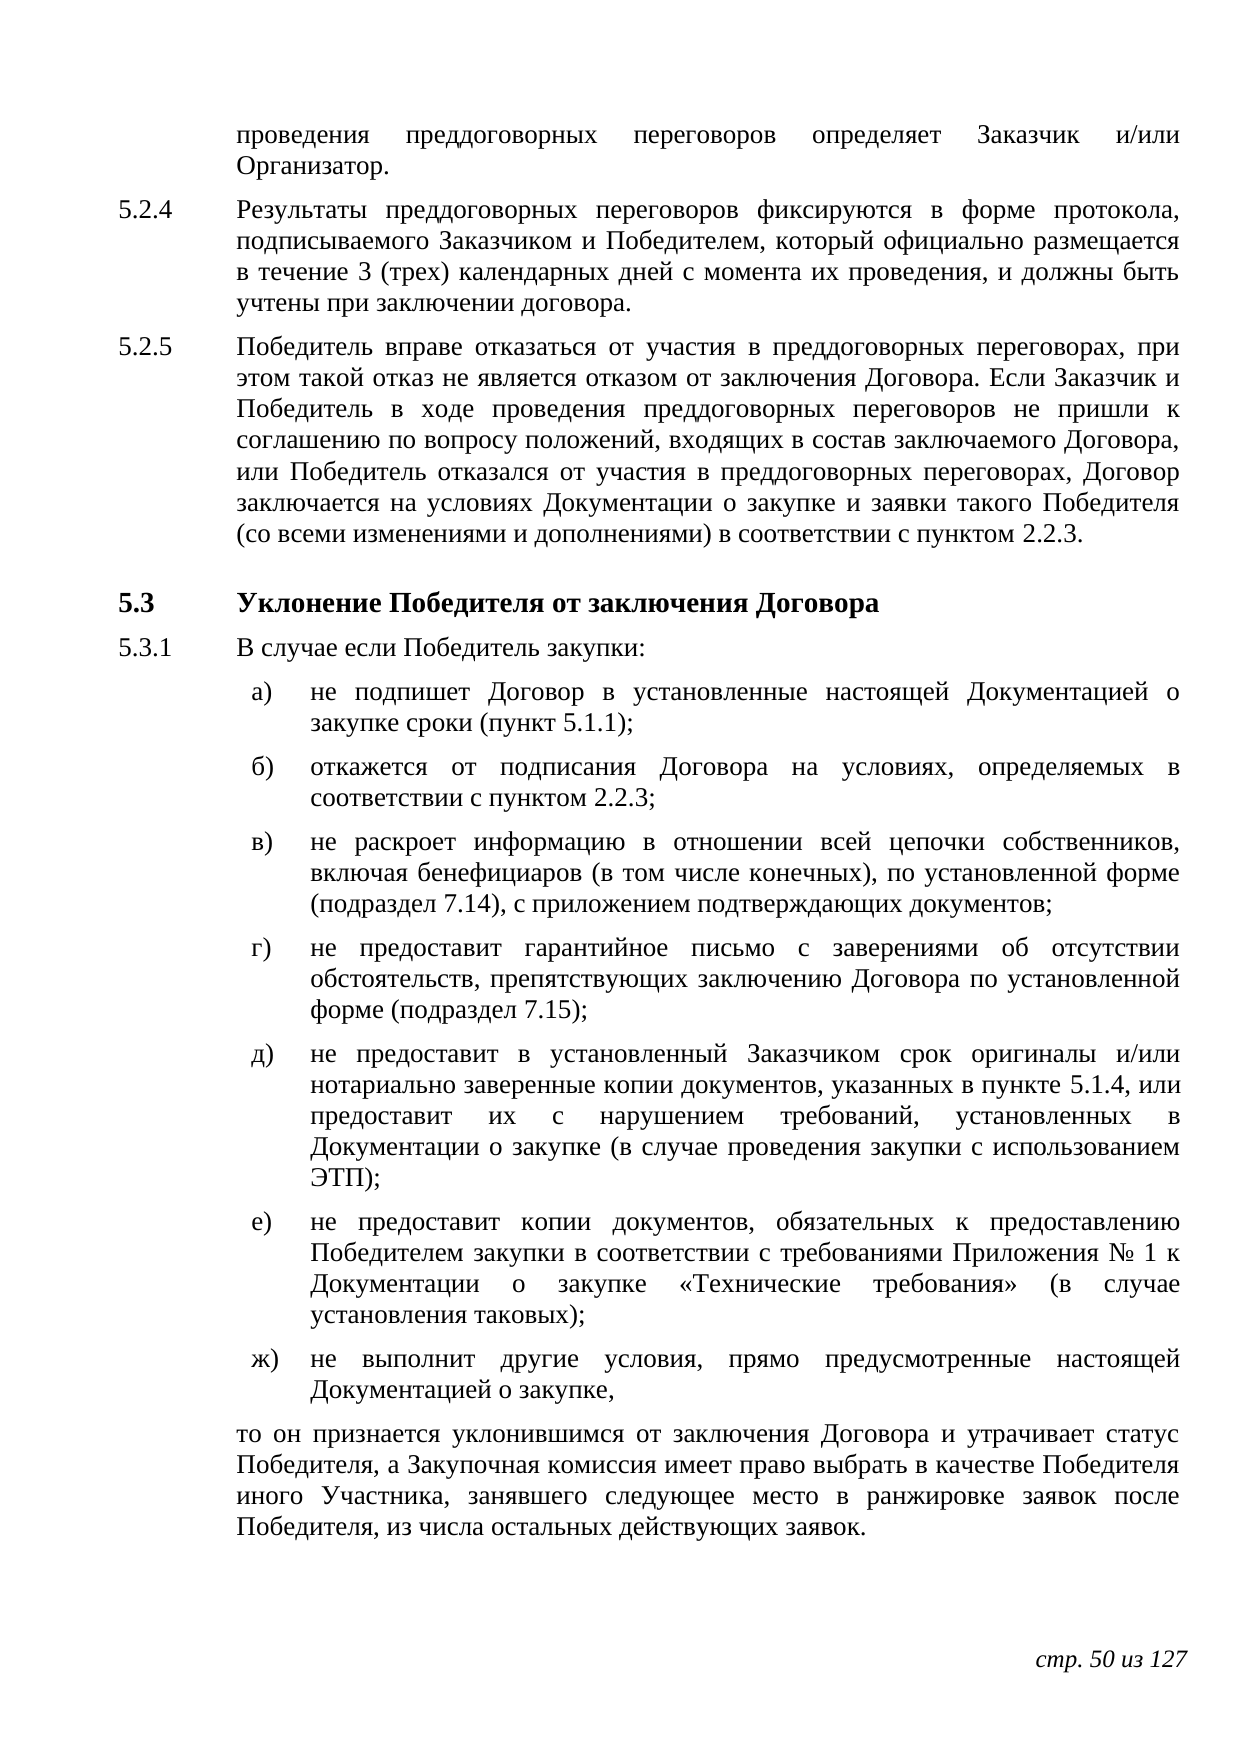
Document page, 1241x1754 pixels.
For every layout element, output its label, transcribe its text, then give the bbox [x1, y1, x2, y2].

text не предоставит в установленный Заказчиком срок оригиналы и/или нотариально заверенные копии документов, указанных в пункте 5.1.4, или предоставит их с нарушением требований, установленных в Документации о закупке (в случае проведения закупки с использованием ЭТП); [251, 1037, 1181, 1192]
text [118, 118, 1181, 180]
text Победитель вправе отказаться от участия в преддоговорных переговорах, при этом такой отказ не является отказом от заключения Договора. Если Заказчик и Победитель в ходе проведения преддоговорных переговоров не пришли к соглашению по вопросу положений, входящих в состав заключаемого Договора, или Победитель отказался от участия в преддоговорных переговорах, Договор заключается на условиях Документации о закупке и заявки такого Победителя (со всеми изменениями и дополнениями) в соответствии с пунктом 2.2.3. [118, 330, 1181, 548]
text не предоставит гарантийное письмо с заверениями об отсутствии обстоятельств, препятствующих заключению Договора по установленной форме (подраздел 7.15); [251, 931, 1181, 1024]
subtitle Уклонение Победителя от заключения Договора [118, 586, 1181, 619]
text то он признается уклонившимся от заключения Договора и утрачивает статус Победителя, а Закупочная комиссия имеет право выбрать в качестве Победителя иного Участника, занявшего следующее место в ранжировке заявок после Победителя, из числа остальных действующих заявок. [236, 1417, 1181, 1541]
text не раскроет информацию в отношении всей цепочки собственников, включая бенефициаров (в том числе конечных), по установленной форме (подраздел 7.14), с приложением подтверждающих документов; [251, 825, 1181, 918]
text не выполнит другие условия, прямо предусмотренные настоящей Документацией о закупке, [251, 1342, 1181, 1404]
text В случае если Победитель закупки: [118, 632, 1181, 663]
text не подпишет Договор в установленные настоящей Документацией о закупке сроки (пункт 5.1.1); [251, 675, 1181, 737]
text не предоставит копии документов, обязательных к предоставлению Победителем закупки в соответствии с требованиями Приложения № 1 к Документации о закупке «Технические требования» (в случае установления таковых); [251, 1205, 1181, 1329]
text Результаты преддоговорных переговоров фиксируются в форме протокола, подписываемого Заказчиком и Победителем, который официально размещается в течение 3 (трех) календарных дней с момента их проведения, и должны быть учтены при заключении договора. [118, 193, 1181, 317]
text откажется от подписания Договора на условиях, определяемых в соответствии с пунктом 2.2.3; [251, 750, 1181, 812]
